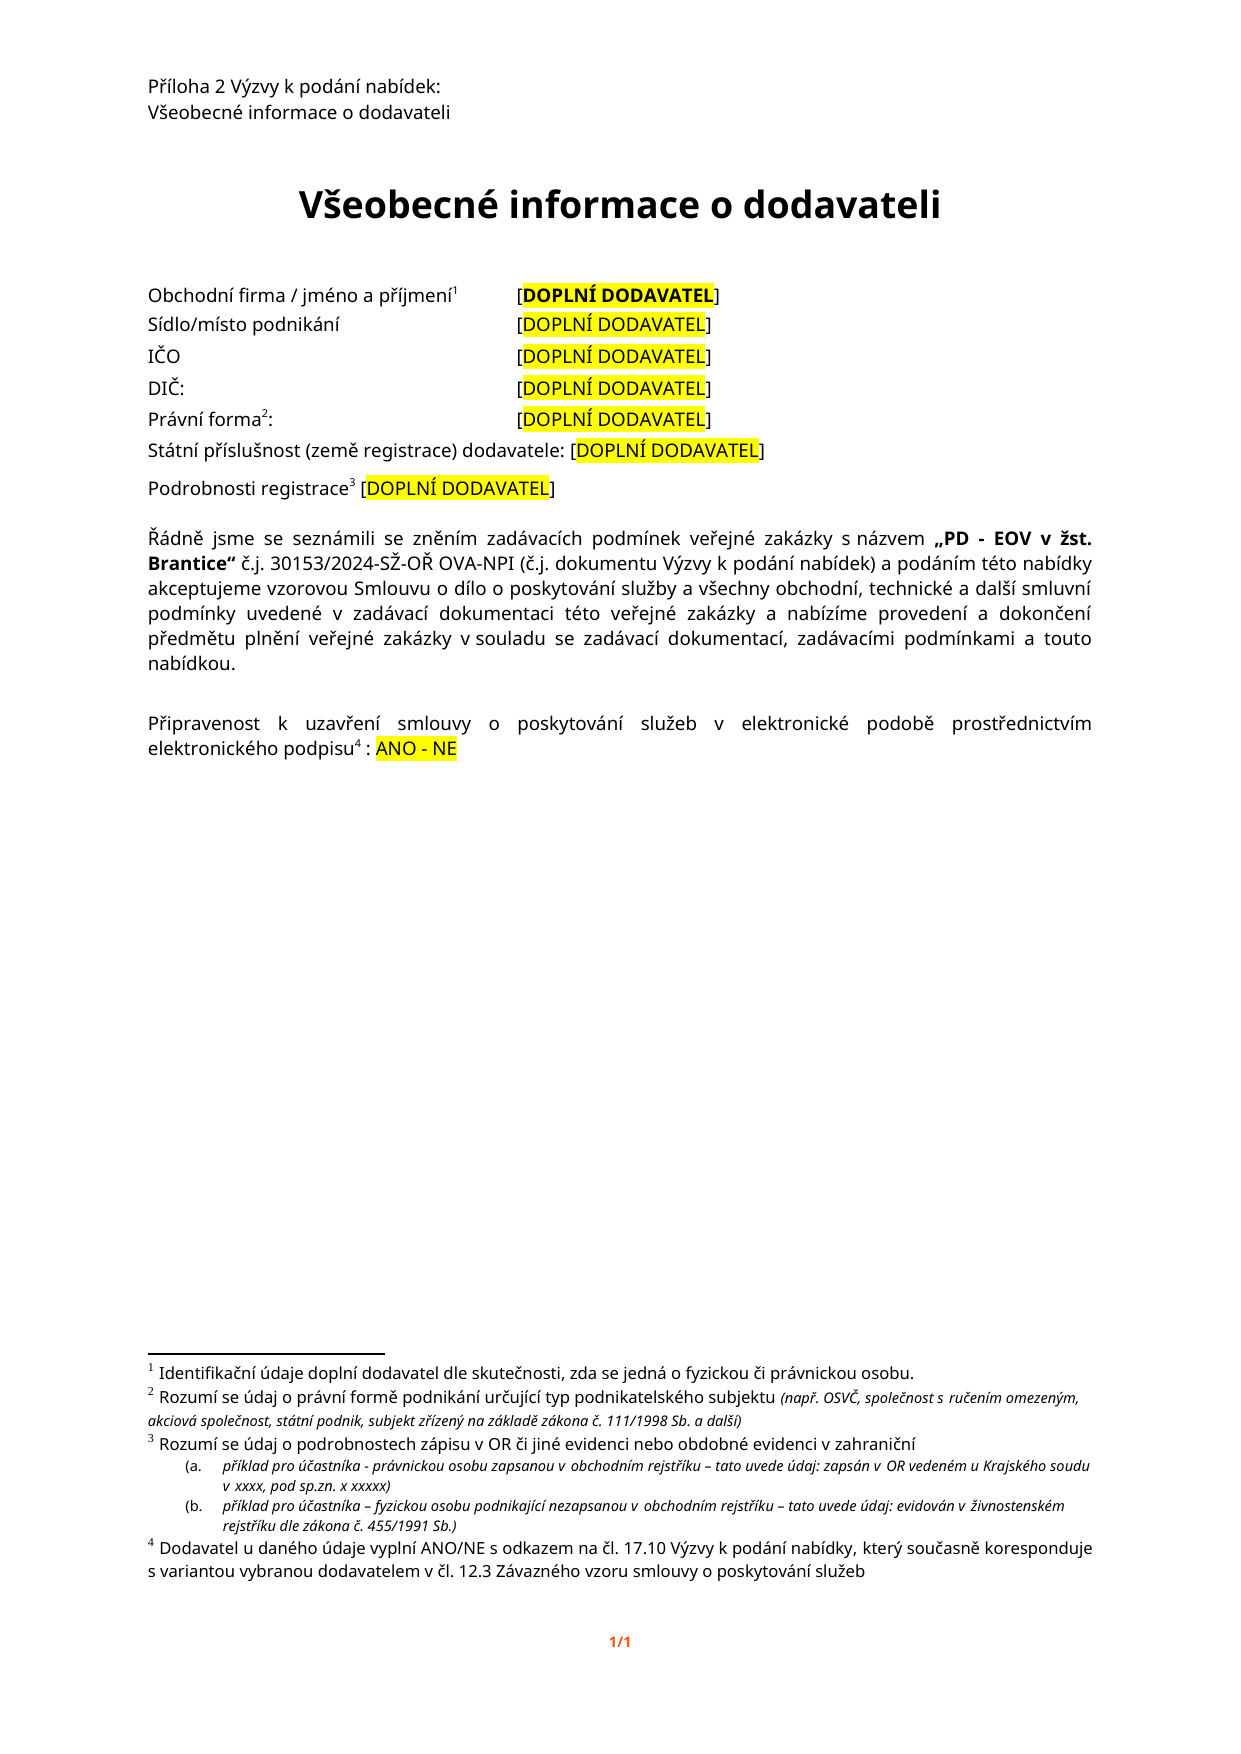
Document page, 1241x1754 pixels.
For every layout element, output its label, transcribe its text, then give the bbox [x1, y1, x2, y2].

text Obchodní firma / jméno a příjmení [148, 279, 1093, 308]
text Podrobnosti registrace [549, 475, 1093, 500]
text Řádně jsme se seznámili se zněním zadávacích podmínek veřejné zakázky s názvem „PD - EOV v žst. Brantice“ č.j. 30153/2024-SŽ-OŘ OVA-NPI (č.j. dokumentu Výzvy k podání nabídek) a podáním této nabídky akceptujeme vzorovou Smlouvu o dílo o poskytování služby a všechny obchodní, technické a další smluvní podmínky uvedené v zadávací dokumentaci této veřejné zakázky a nabízíme provedení a dokončení předmětu plnění veřejné zakázky v souladu se zadávací dokumentací, zadávacími podmínkami a touto nabídkou. [148, 525, 1093, 675]
text Sídlo/místo podnikání [DOPLNÍ DODAVATEL] [148, 308, 1093, 337]
text IČO [148, 344, 523, 369]
text Právní forma: [148, 406, 523, 431]
title Všeobecné informace o dodavateli [148, 178, 1093, 229]
text DIČ: [148, 375, 523, 400]
text IČO [705, 344, 1093, 369]
text Připravenost k uzavření smlouvy o poskytování služeb v elektronické podobě prostřednictvím elektronického podpisu : [148, 710, 1093, 761]
text Právní forma: [705, 406, 1093, 431]
text Státní příslušnost (země registrace) dodavatele: [148, 437, 1093, 462]
text DIČ: [705, 375, 1093, 400]
text Podrobnosti registrace [148, 475, 366, 500]
